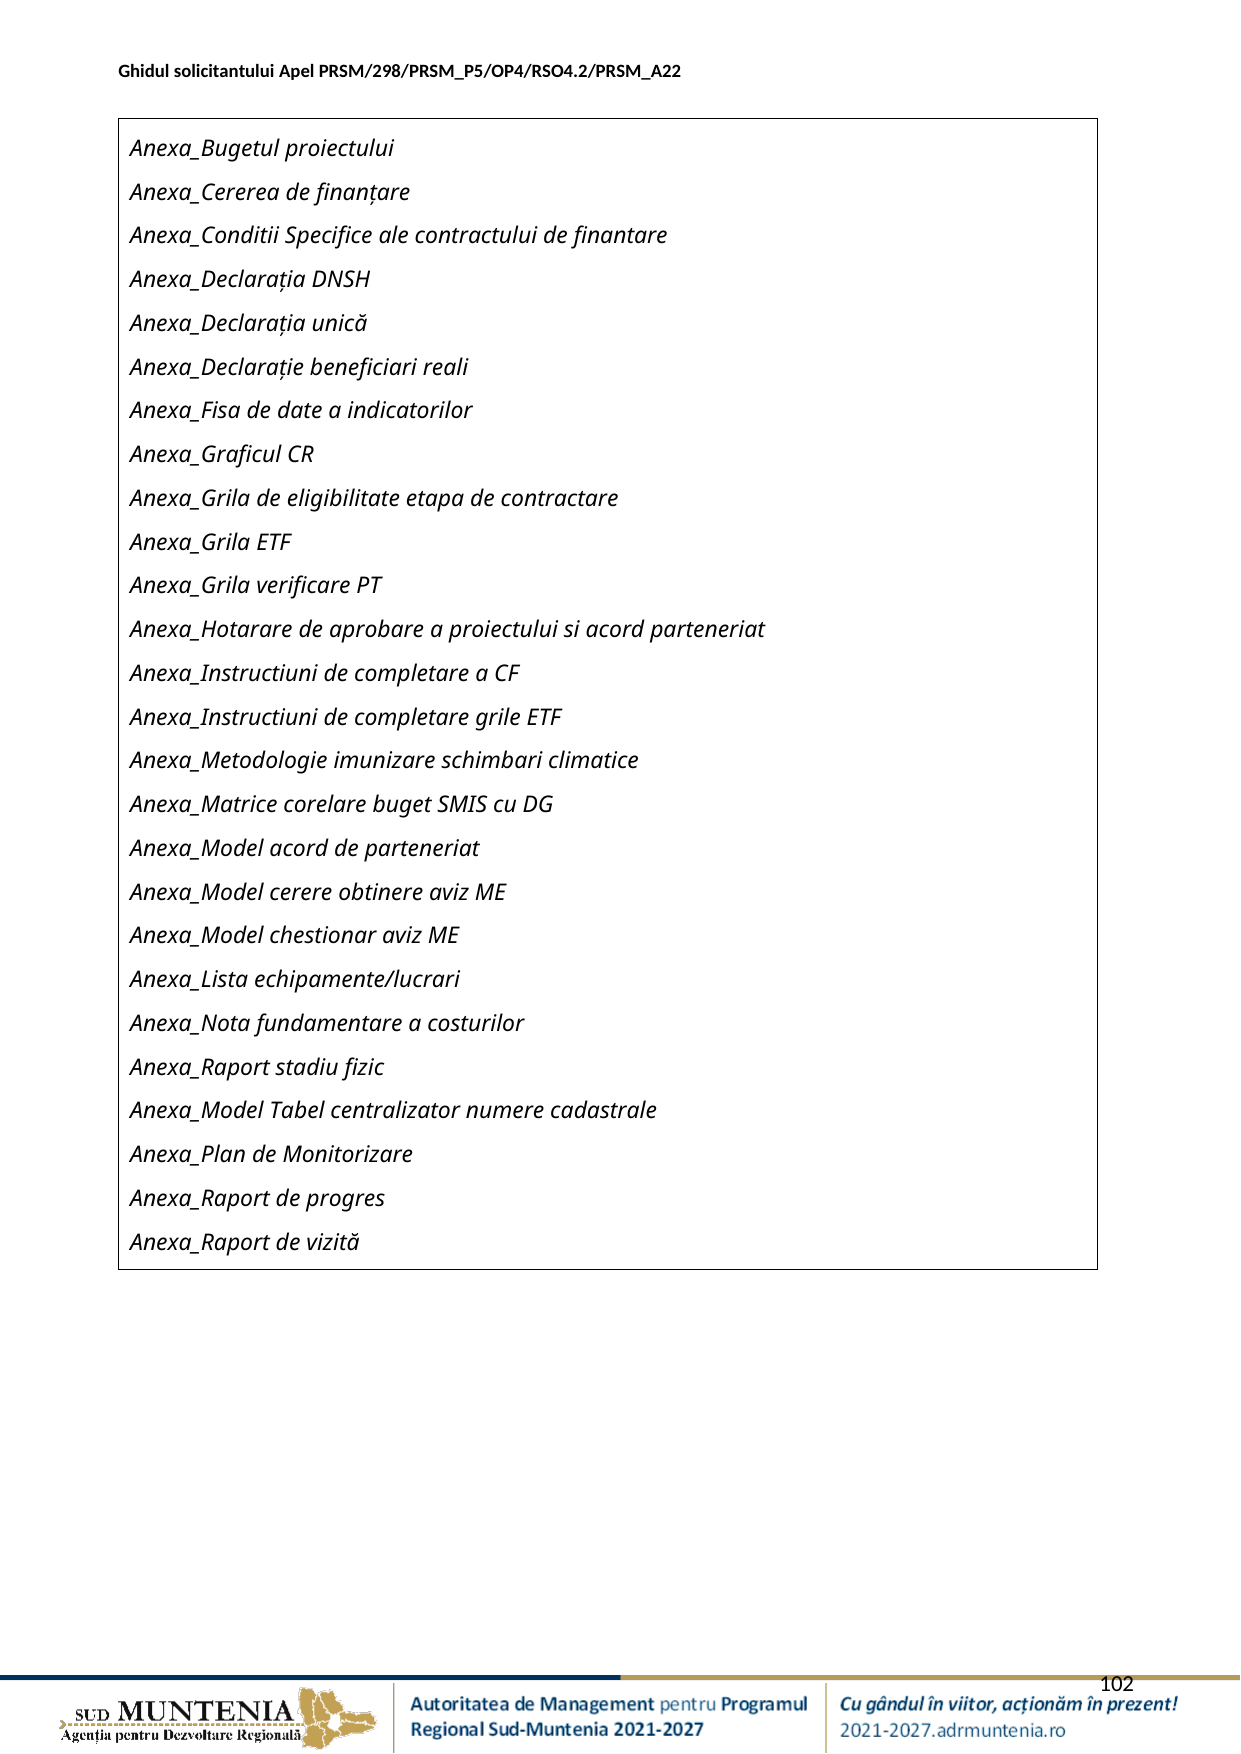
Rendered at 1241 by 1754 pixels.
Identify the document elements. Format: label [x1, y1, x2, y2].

table_header [119, 119, 1097, 1269]
picture [0, 1675, 1241, 1754]
